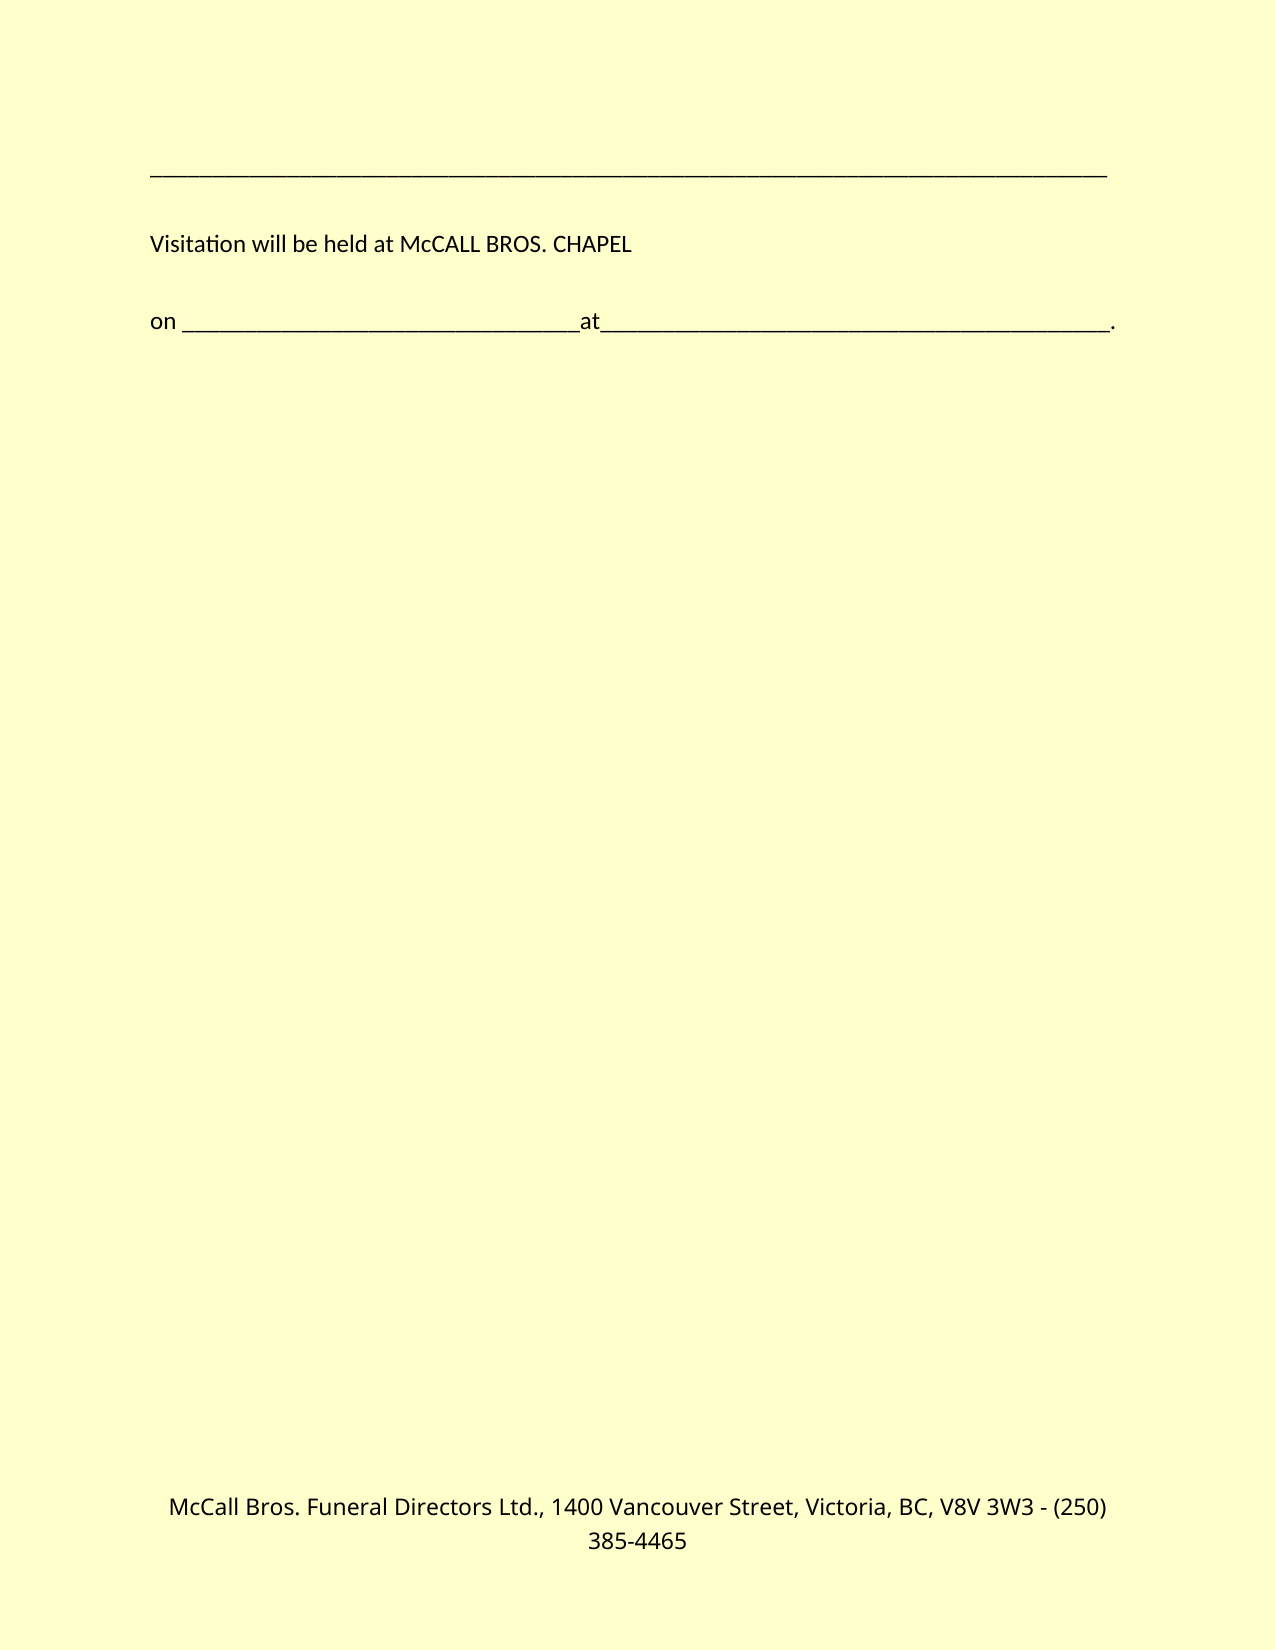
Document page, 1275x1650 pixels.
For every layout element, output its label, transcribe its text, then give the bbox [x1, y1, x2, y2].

text on ________________________________at_________________________________________. [150, 305, 1125, 336]
text Visitation will be held at McCALL BROS. CHAPEL [150, 228, 1125, 258]
text _____________________________________________________________________________ [150, 150, 1125, 181]
